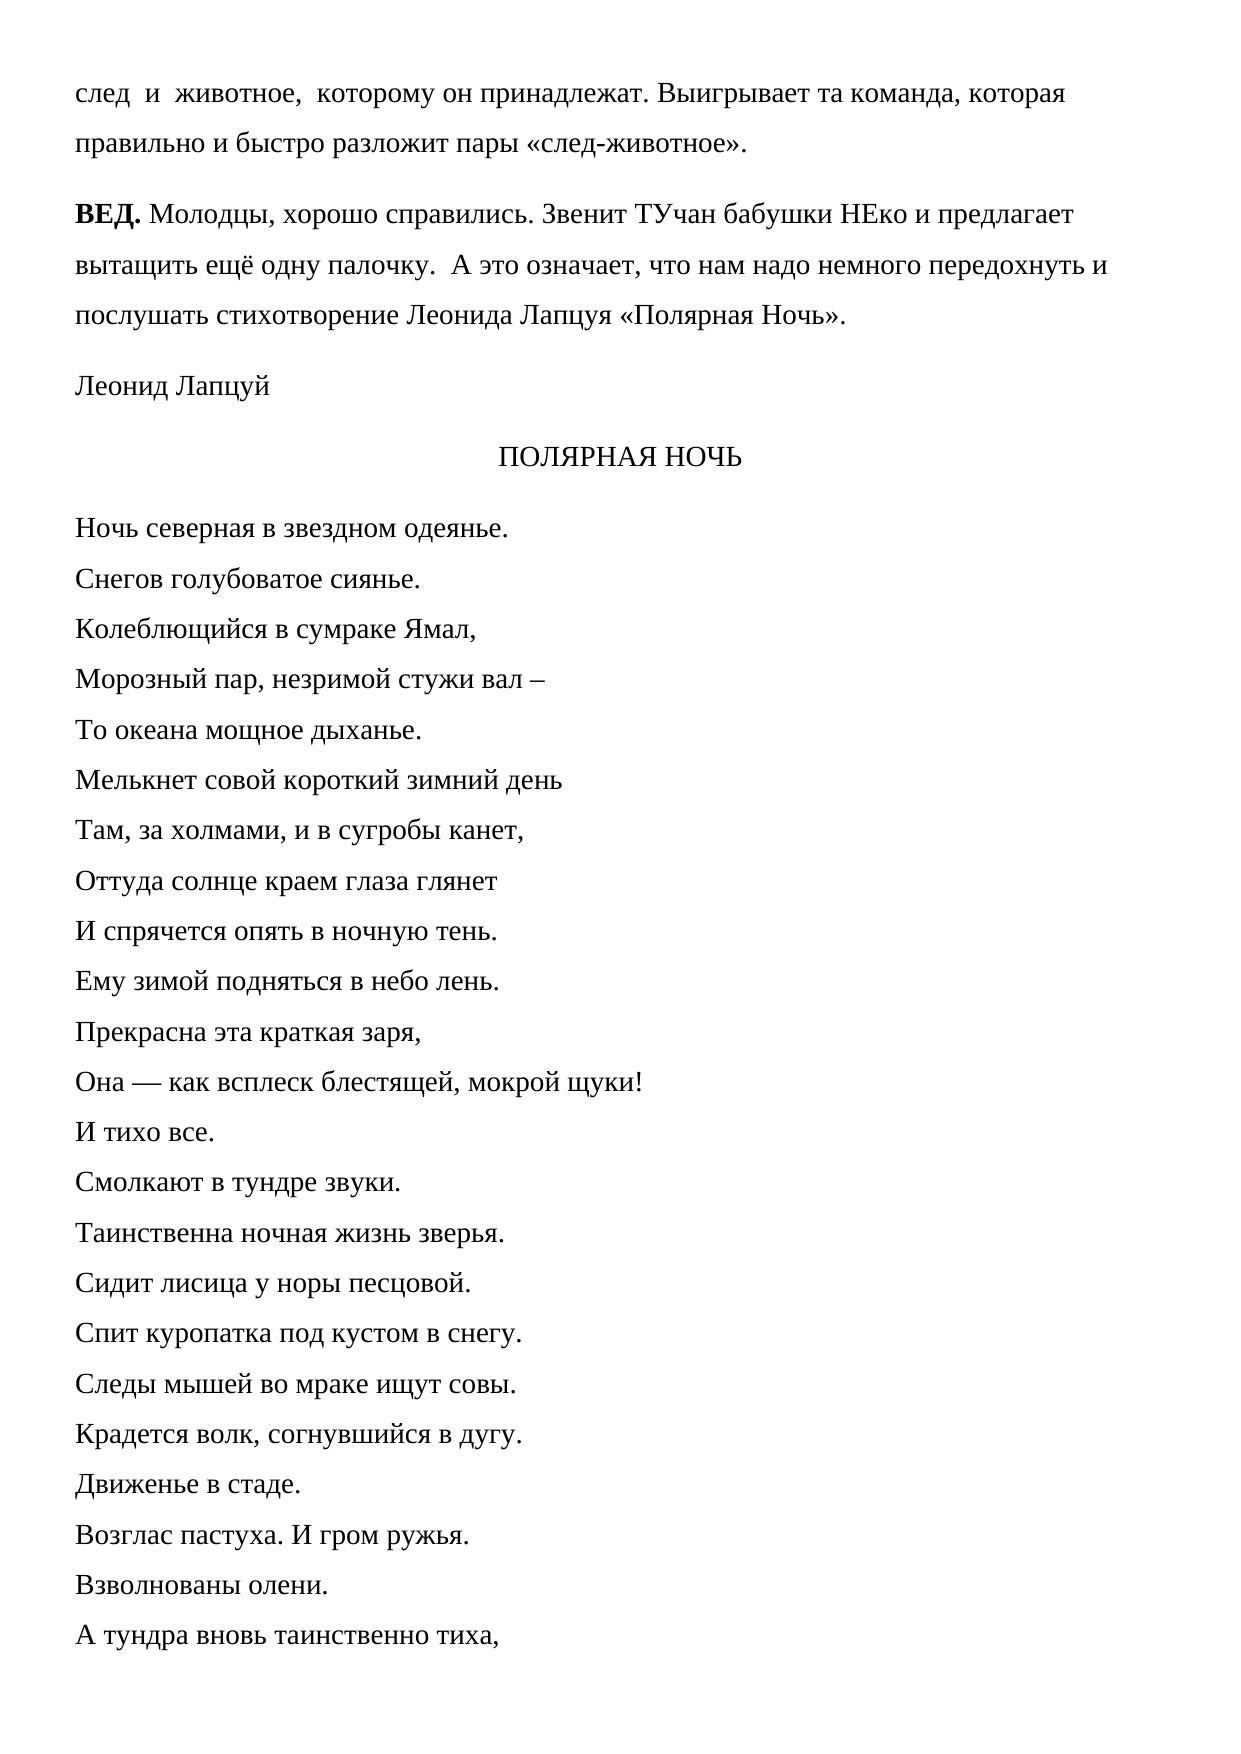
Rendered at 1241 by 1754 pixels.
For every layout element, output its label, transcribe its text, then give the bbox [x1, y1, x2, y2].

text Снегов голубоватое сиянье. [75, 561, 1165, 594]
text Крадется волк, согнувшийся в дугу. [75, 1416, 1165, 1450]
text Смолкают в тундре звуки. [75, 1164, 1165, 1198]
text То океана мощное дыханье. [75, 712, 1165, 745]
text А тундра вновь таинственно тиха, [75, 1617, 1165, 1651]
text Она — как всплеск блестящей, мокрой щуки! [75, 1064, 1165, 1097]
text Следы мышей во мраке ищут совы. [75, 1366, 1165, 1399]
text Там, за холмами, и в сугробы канет, [75, 812, 1165, 846]
text Морозный пар, незримой стужи вал – [75, 661, 1165, 695]
text ВЕД. Молодцы, хорошо справились. Звенит ТУчан бабушки НЕко и предлагает вытащить ещё одну палочку. А это означает, что нам надо немного передохнуть и послушать стихотворение Леонида Лапцуя «Полярная Ночь». [75, 196, 1165, 331]
text Мелькнет совой короткий зимний день [75, 762, 1165, 796]
text ПОЛЯРНАЯ НОЧЬ [75, 439, 1165, 473]
text Возглас пастуха. И гром ружья. [75, 1517, 1165, 1550]
text Оттуда солнце краем глаза глянет [75, 863, 1165, 896]
text Движенье в стаде. [75, 1466, 1165, 1500]
text Колеблющийся в сумраке Ямал, [75, 611, 1165, 645]
text Ему зимой подняться в небо лень. [75, 963, 1165, 997]
text Сидит лисица у норы песцовой. [75, 1265, 1165, 1299]
text Ночь северная в звездном одеянье. [75, 511, 1165, 544]
text Спит куропатка под кустом в снегу. [75, 1316, 1165, 1349]
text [75, 75, 1165, 159]
text Леонид Лапцуй [75, 368, 1165, 402]
text Таинственна ночная жизнь зверья. [75, 1215, 1165, 1248]
text Взволнованы олени. [75, 1567, 1165, 1601]
text И тихо все. [75, 1114, 1165, 1148]
text И спрячется опять в ночную тень. [75, 913, 1165, 947]
text Прекрасна эта краткая заря, [75, 1014, 1165, 1047]
